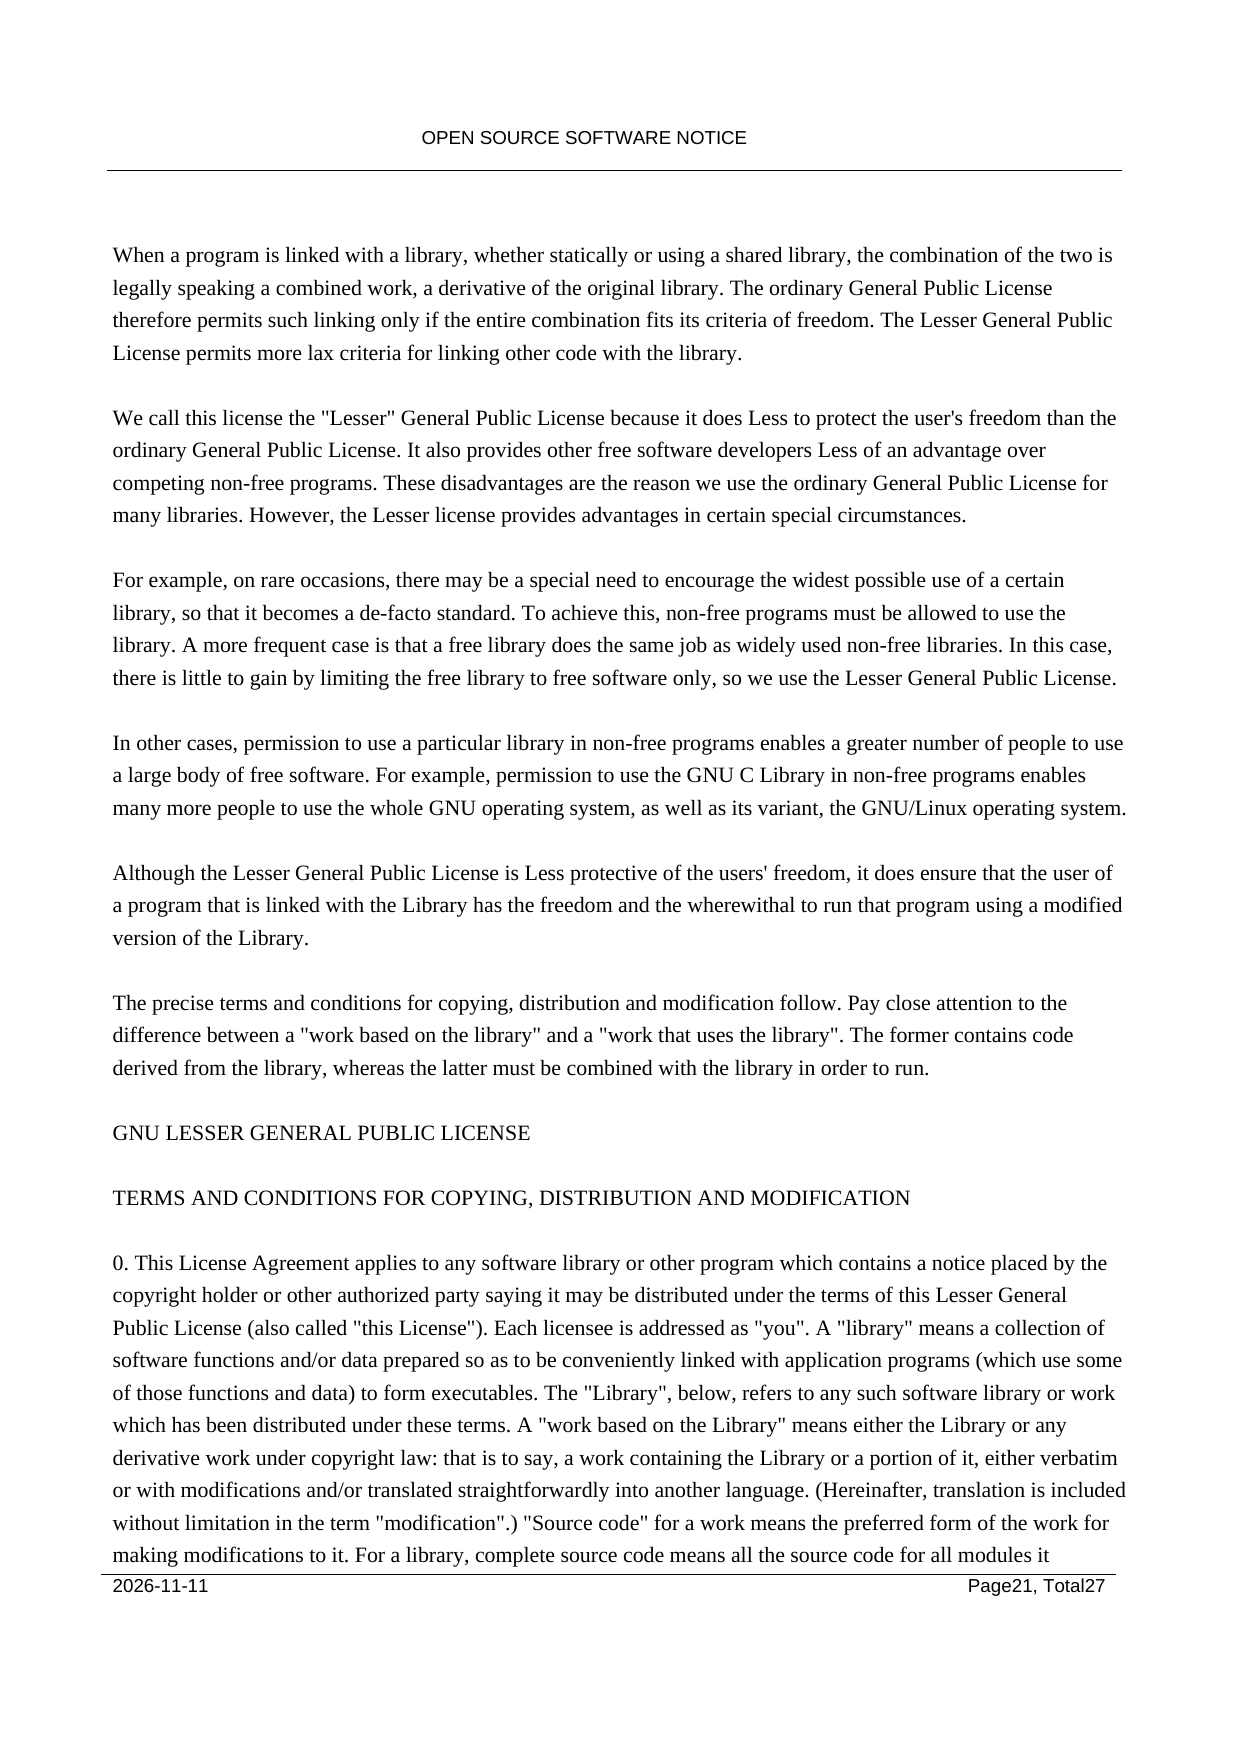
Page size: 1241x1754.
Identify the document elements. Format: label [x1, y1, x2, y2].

text [112, 206, 1128, 1571]
